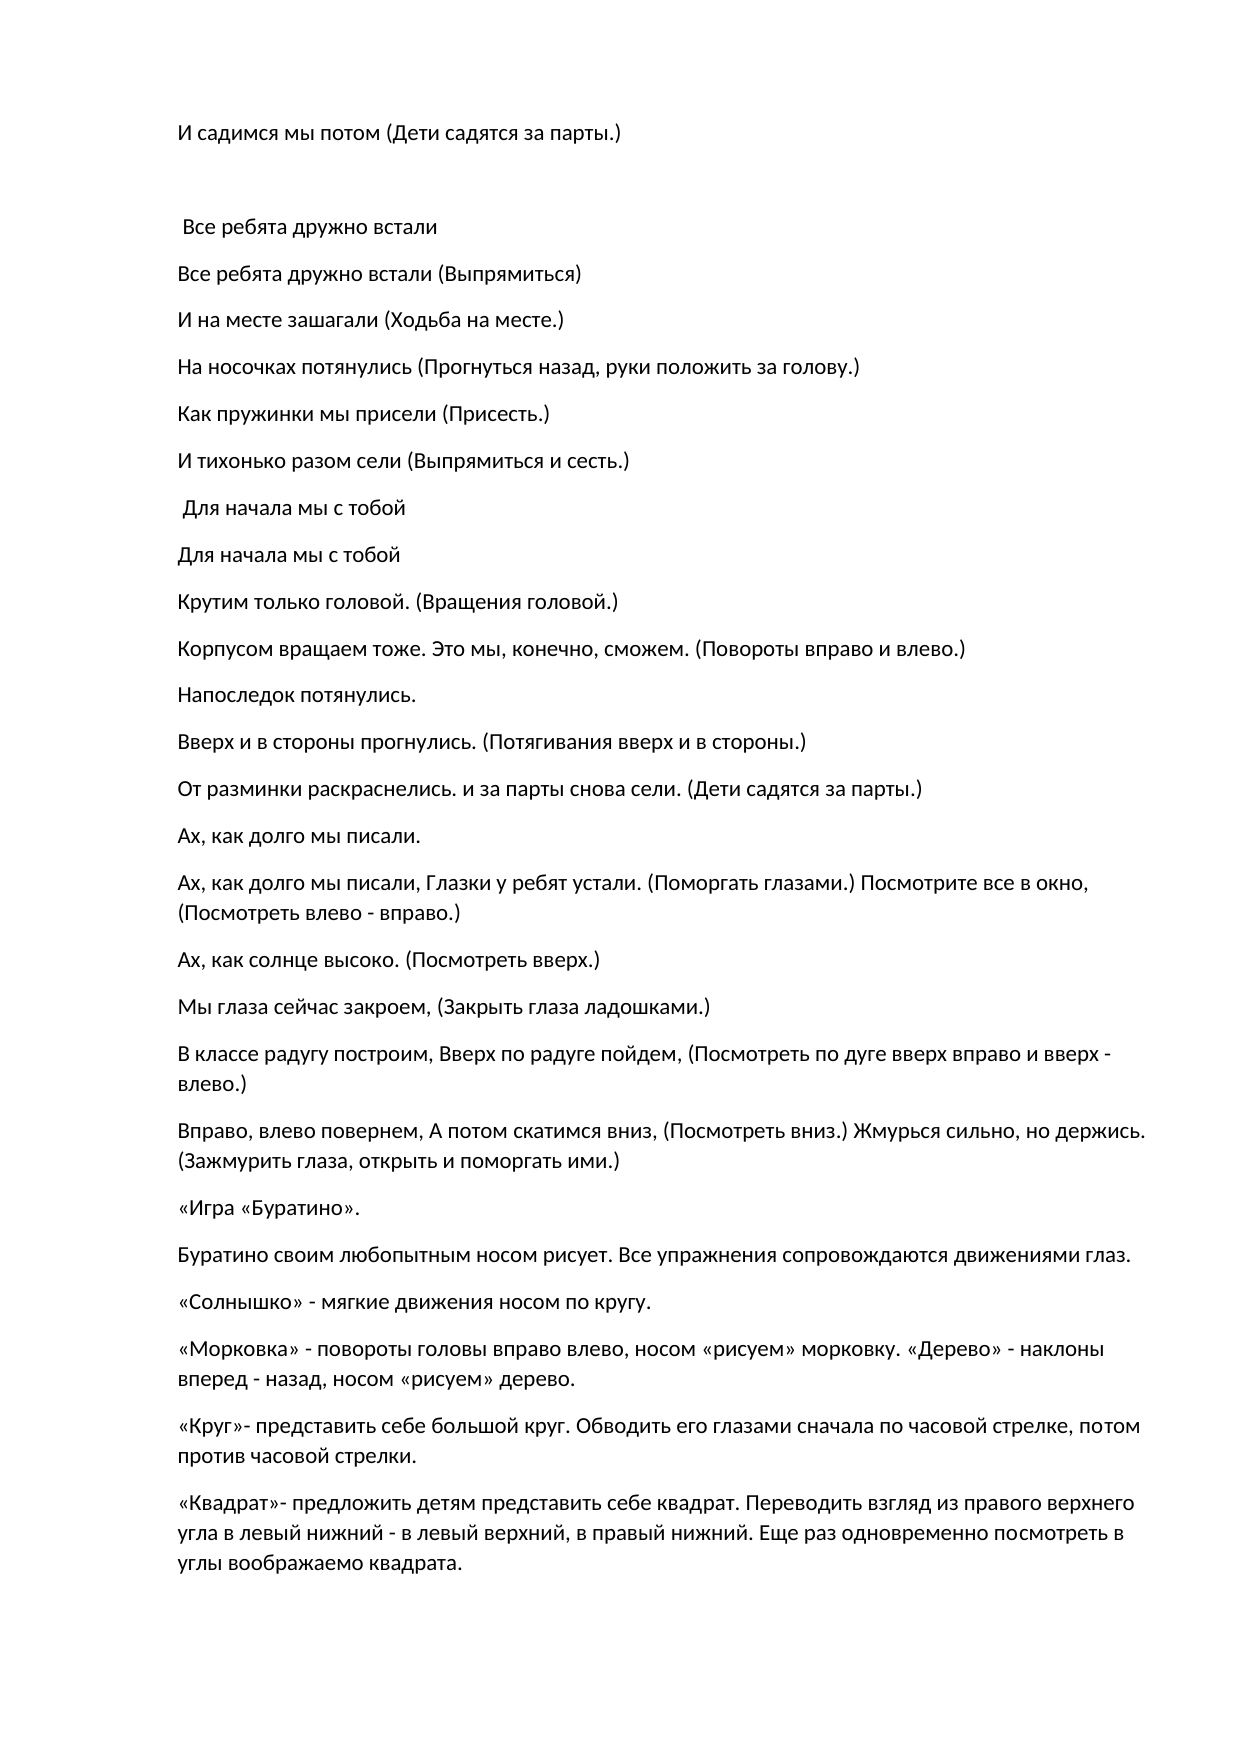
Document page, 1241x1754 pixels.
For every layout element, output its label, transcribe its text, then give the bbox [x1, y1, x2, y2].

text Все ребята дружно встали [177, 212, 1152, 240]
text Для начала мы с тобой [177, 540, 1152, 568]
text Мы глаза сейчас закроем, (Закрыть глаза ладошками.) [177, 992, 1152, 1020]
text И тихонько разом сели (Выпрямиться и сесть.) [177, 446, 1152, 474]
text В классе радугу построим, Вверх по радуге пойдем, (Посмотреть по дуге вверх вправо и вверх - влево.) [177, 1039, 1152, 1097]
text Буратино своим любопытным носом рисует. Все упражнения сопровождаются движениями глаз. [177, 1240, 1152, 1268]
text «Солнышко» - мягкие движения носом по кругу. [177, 1287, 1152, 1315]
text «Круг»- представить себе большой круг. Обводить его глазами сначала по часовой стрелке, по­том против часовой стрелки. [177, 1411, 1152, 1469]
text Корпусом вращаем тоже. Это мы, конечно, сможем. (Повороты вправо и влево.) [177, 634, 1152, 662]
text «Игра «Буратино». [177, 1193, 1152, 1221]
text «Квадрат»- предложить детям представить себе квад­рат. Переводить взгляд из правого верхнего угла в левый нижний - в левый верхний, в правый нижний. Еще раз одновременно по­смотреть в углы воображаемо квадрата. [177, 1488, 1152, 1576]
text От разминки раскраснелись. и за парты снова сели. (Дети садятся за парты.) [177, 774, 1152, 802]
text Вправо, влево повернем, А потом скатимся вниз, (Посмотреть вниз.) Жмурься сильно, но держись. (Зажмурить глаза, открыть и поморгать ими.) [177, 1116, 1152, 1174]
text Напоследок потянулись. [177, 681, 1152, 709]
text Ах, как долго мы писали. [177, 821, 1152, 849]
text На носочках потянулись (Прогнуться назад, руки положить за голову.) [177, 352, 1152, 381]
text Для начала мы с тобой [177, 493, 1152, 521]
text Ах, как долго мы писали, Глазки у ребят устали. (Поморгать глазами.) Посмотрите все в окно, (Посмотреть влево - вправо.) [177, 868, 1152, 926]
text Крутим только головой. (Вращения головой.) [177, 587, 1152, 615]
text И на месте зашагали (Ходьба на месте.) [177, 306, 1152, 334]
text Ах, как солнце высоко. (Посмотреть вверх.) [177, 945, 1152, 973]
text Вверх и в стороны прогнулись. (Потягивания вверх и в стороны.) [177, 727, 1152, 756]
text Как пружинки мы присели (Присесть.) [177, 399, 1152, 427]
text Все ребята дружно встали (Выпрямиться) [177, 259, 1152, 287]
text «Морковка» - повороты головы вправо влево, носом «рисуем» морковку. «Дерево» - наклоны вперед - назад, носом «рисуем» дерево. [177, 1334, 1152, 1392]
text И садимся мы потом (Дети садятся за парты.) [177, 118, 1152, 146]
